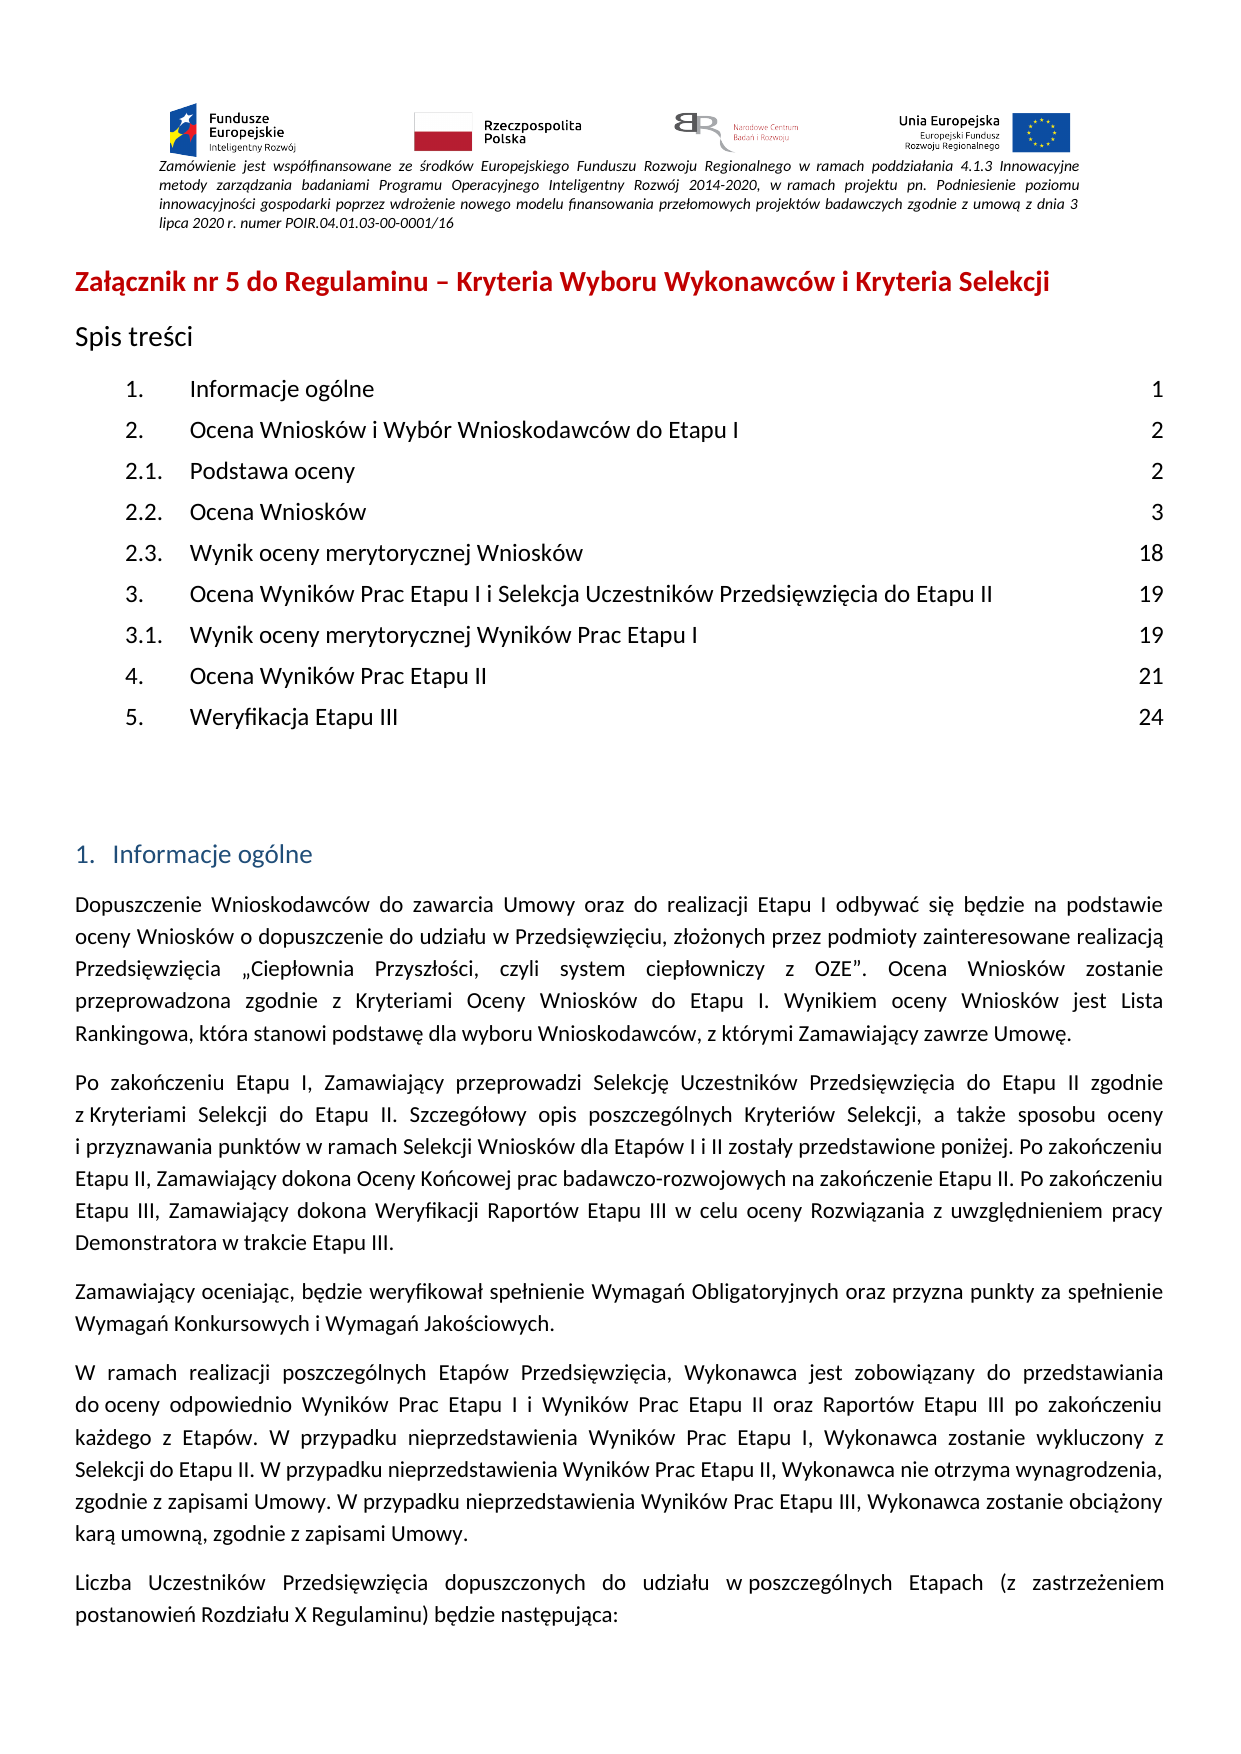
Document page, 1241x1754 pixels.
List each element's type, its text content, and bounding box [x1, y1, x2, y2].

text 1. Informacje ogólne 1 [125, 373, 1165, 404]
text Dopuszczenie Wnioskodawców do zawarcia Umowy oraz do realizacji Etapu I odbywać się będzie na podstawie oceny Wniosków o dopuszczenie do udziału w Przedsięwzięciu, złożonych przez podmioty zainteresowane realizacją Przedsięwzięcia „Ciepłownia Przyszłości, czyli system ciepłowniczy z OZE”. Ocena Wniosków zostanie przeprowadzona zgodnie z Kryteriami Oceny Wniosków do Etapu I. Wynikiem oceny Wniosków jest Lista Rankingowa, która stanowi podstawę dla wyboru Wnioskodawców, z którymi Zamawiający zawrze Umowę. [75, 890, 1165, 1047]
text W ramach realizacji poszczególnych Etapów Przedsięwzięcia, Wykonawca jest zobowiązany do przedstawiania do oceny odpowiednio Wyników Prac Etapu I i Wyników Prac Etapu II oraz Raportów Etapu III po zakończeniu każdego z Etapów. W przypadku nieprzedstawienia Wyników Prac Etapu I, Wykonawca zostanie wykluczony z Selekcji do Etapu II. W przypadku nieprzedstawienia Wyników Prac Etapu II, Wykonawca nie otrzyma wynagrodzenia, zgodnie z zapisami Umowy. W przypadku nieprzedstawienia Wyników Prac Etapu III, Wykonawca zostanie obciążony karą umowną, zgodnie z zapisami Umowy. [75, 1358, 1165, 1547]
text 2. Ocena Wniosków i Wybór Wnioskodawców do Etapu I 2 [125, 414, 1165, 445]
text 2.1. Podstawa oceny 2 [125, 455, 1165, 486]
picture [170, 103, 1071, 157]
text 3. Ocena Wyników Prac Etapu I i Selekcja Uczestników Przedsięwzięcia do Etapu II 19 [125, 578, 1165, 608]
text Po zakończeniu Etapu I, Zamawiający przeprowadzi Selekcję Uczestników Przedsięwzięcia do Etapu II zgodnie z Kryteriami Selekcji do Etapu II. Szczegółowy opis poszczególnych Kryteriów Selekcji, a także sposobu oceny i przyznawania punktów w ramach Selekcji Wniosków dla Etapów I i II zostały przedstawione poniżej. Po zakończeniu Etapu II, Zamawiający dokona Oceny Końcowej prac badawczo-rozwojowych na zakończenie Etapu II. Po zakończeniu Etapu III, Zamawiający dokona Weryfikacji Raportów Etapu III w celu oceny Rozwiązania z uwzględnieniem pracy Demonstratora w trakcie Etapu III. [75, 1068, 1165, 1257]
text Zamawiający oceniając, będzie weryfikował spełnienie Wymagań Obligatoryjnych oraz przyzna punkty za spełnienie Wymagań Konkursowych i Wymagań Jakościowych. [75, 1277, 1165, 1338]
text 2.3. Wynik oceny merytorycznej Wniosków 18 [125, 537, 1165, 567]
text 4. Ocena Wyników Prac Etapu II 21 [125, 660, 1165, 690]
text 3.1. Wynik oceny merytorycznej Wyników Prac Etapu I 19 [125, 619, 1165, 649]
list Informacje ogólne [75, 838, 1165, 871]
text 5. Weryfikacja Etapu III 24 [125, 701, 1165, 731]
text 2.2. Ocena Wniosków 3 [125, 496, 1165, 527]
text Liczba Uczestników Przedsięwzięcia dopuszczonych do udziału w poszczególnych Etapach (z zastrzeżeniem postanowień Rozdziału X Regulaminu) będzie następująca: [75, 1568, 1165, 1628]
text Załącznik nr 5 do Regulaminu – Kryteria Wyboru Wykonawców i Kryteria Selekcji [75, 263, 1165, 299]
text Spis treści [75, 318, 1165, 354]
